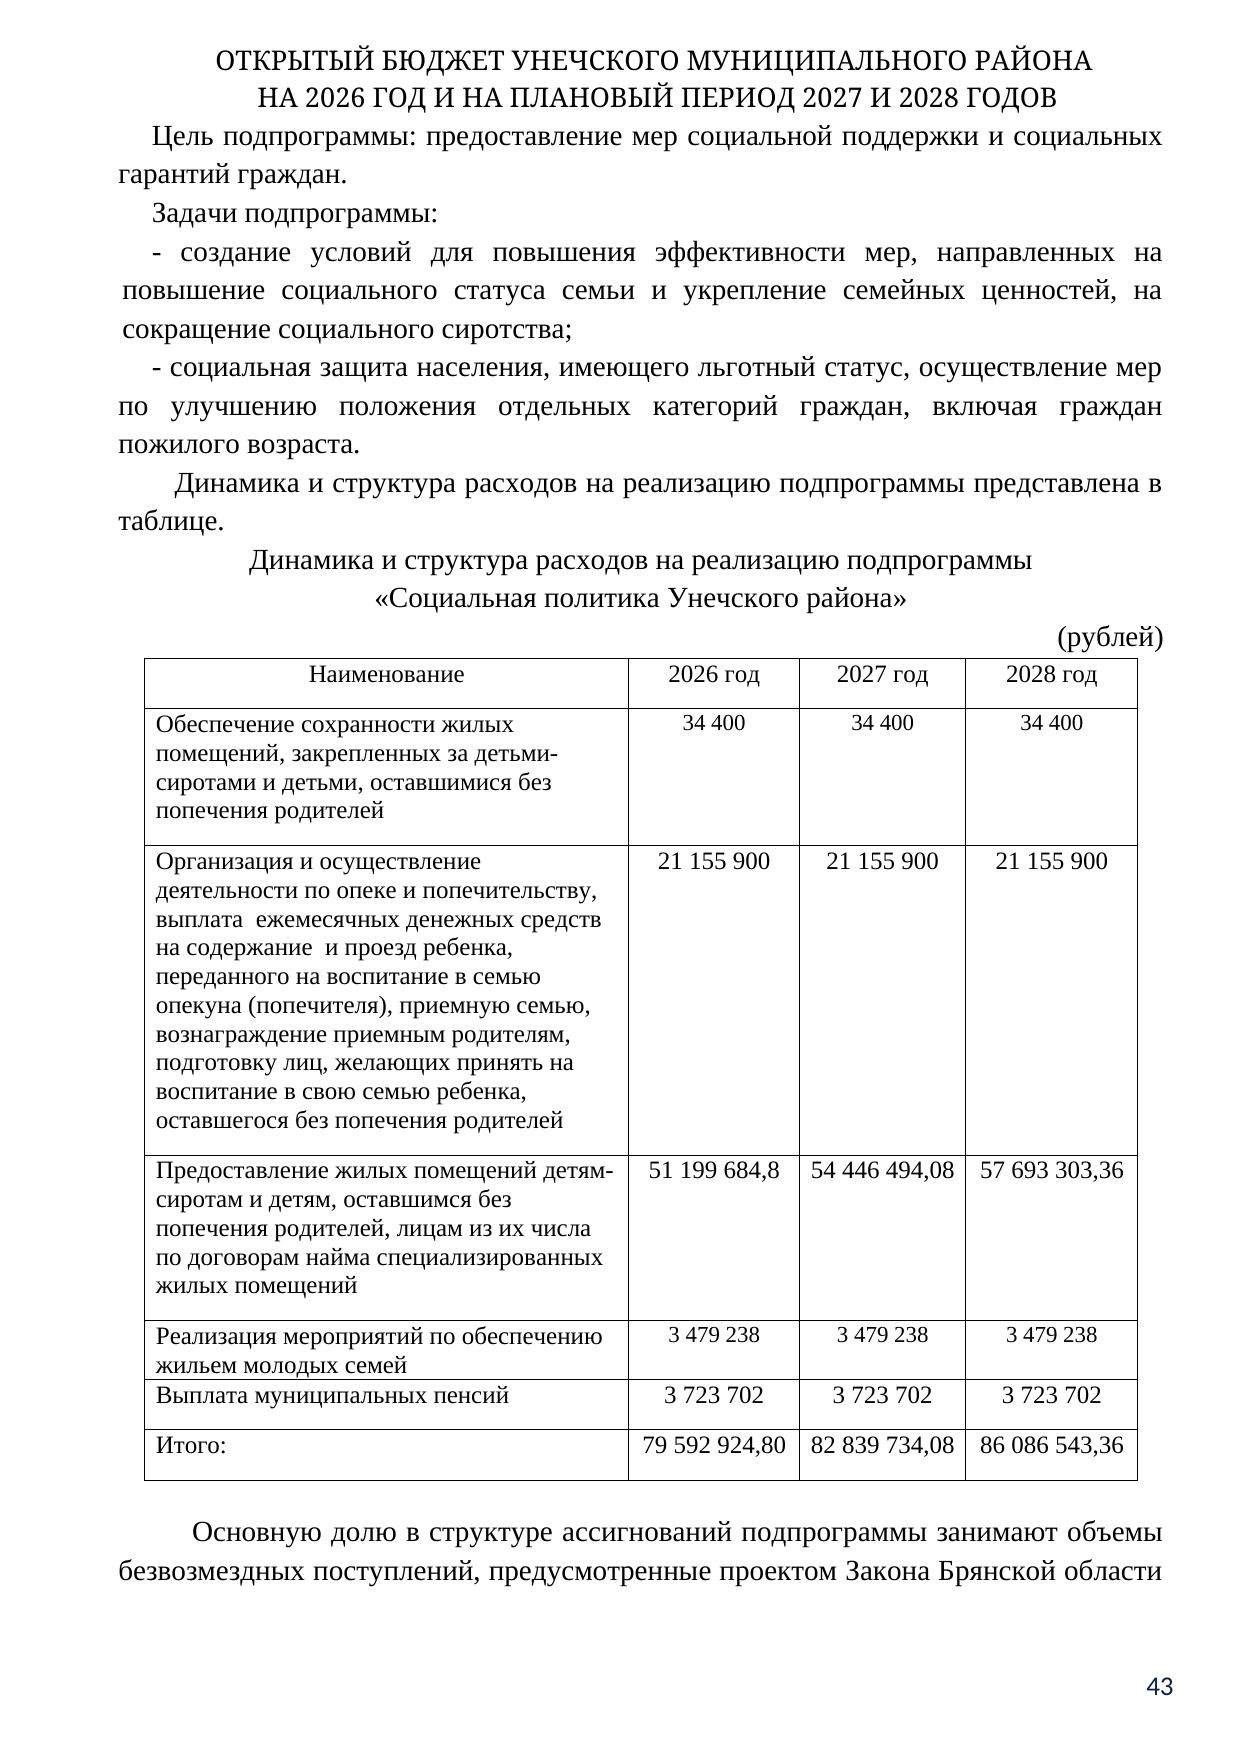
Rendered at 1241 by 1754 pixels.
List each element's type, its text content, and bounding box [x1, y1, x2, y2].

text Динамика и структура расходов на реализацию подпрограммы представлена в таблице. [118, 465, 1163, 537]
table_cell 86 086 543,36 [966, 1430, 1137, 1480]
table_cell Итого: [145, 1430, 628, 1480]
table_cell 57 693 303,36 [966, 1156, 1137, 1320]
table_header 2026 год [629, 659, 799, 708]
text «Социальная политика Унечского района» [118, 581, 1163, 614]
table_cell 3 479 238 [629, 1321, 799, 1379]
table_cell Организация и осуществление деятельности по опеке и попечительству, выплата ежемесячных денежных средств на содержание и проезд ребенка, переданного на воспитание в семью опекуна (попечителя), приемную семью, вознаграждение приемным родителям, подготовку лиц, желающих принять на воспитание в свою семью ребенка, оставшегося без попечения родителей [145, 846, 628, 1154]
table_cell Выплата муниципальных пенсий [145, 1380, 628, 1429]
table_cell 82 839 734,08 [800, 1430, 965, 1480]
text - социальная защита населения, имеющего льготный статус, осуществление мер по улучшению положения отдельных категорий граждан, включая граждан пожилого возраста. [118, 349, 1163, 460]
table_cell 3 479 238 [800, 1321, 965, 1379]
table_cell 3 479 238 [966, 1321, 1137, 1379]
table_cell 21 155 900 [629, 846, 799, 1154]
table_cell 79 592 924,80 [629, 1430, 799, 1480]
table_cell 3 723 702 [800, 1380, 965, 1429]
text (рублей) [118, 619, 1163, 653]
table_cell 54 446 494,08 [800, 1156, 965, 1320]
text Задачи подпрограммы: [118, 195, 1163, 229]
text Цель подпрограммы: предоставление мер социальной поддержки и социальных гарантий граждан. [118, 118, 1163, 190]
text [118, 1514, 1163, 1586]
table_cell Предоставление жилых помещений детям-сиротам и детям, оставшимся без попечения родителей, лицам из их числа по договорам найма специализированных жилых помещений [145, 1156, 628, 1320]
text Динамика и структура расходов на реализацию подпрограммы [118, 542, 1163, 576]
table_cell 3 723 702 [966, 1380, 1137, 1429]
table_cell 3 723 702 [629, 1380, 799, 1429]
table_cell 51 199 684,8 [629, 1156, 799, 1320]
table_header Наименование [145, 659, 628, 708]
table_cell 34 400 [629, 709, 799, 845]
table_cell 21 155 900 [966, 846, 1137, 1154]
table_header 2028 год [966, 659, 1137, 708]
table_cell 34 400 [800, 709, 965, 845]
table_header 2027 год [800, 659, 965, 708]
table_cell Обеспечение сохранности жилых помещений, закрепленных за детьми-сиротами и детьми, оставшимися без попечения родителей [145, 709, 628, 845]
text - создание условий для повышения эффективности мер, направленных на повышение социального статуса семьи и укрепление семейных ценностей, на сокращение социального сиротства; [122, 234, 1163, 344]
table_cell 21 155 900 [800, 846, 965, 1154]
table_cell Реализация мероприятий по обеспечению жильем молодых семей [145, 1321, 628, 1379]
table_cell 34 400 [966, 709, 1137, 845]
